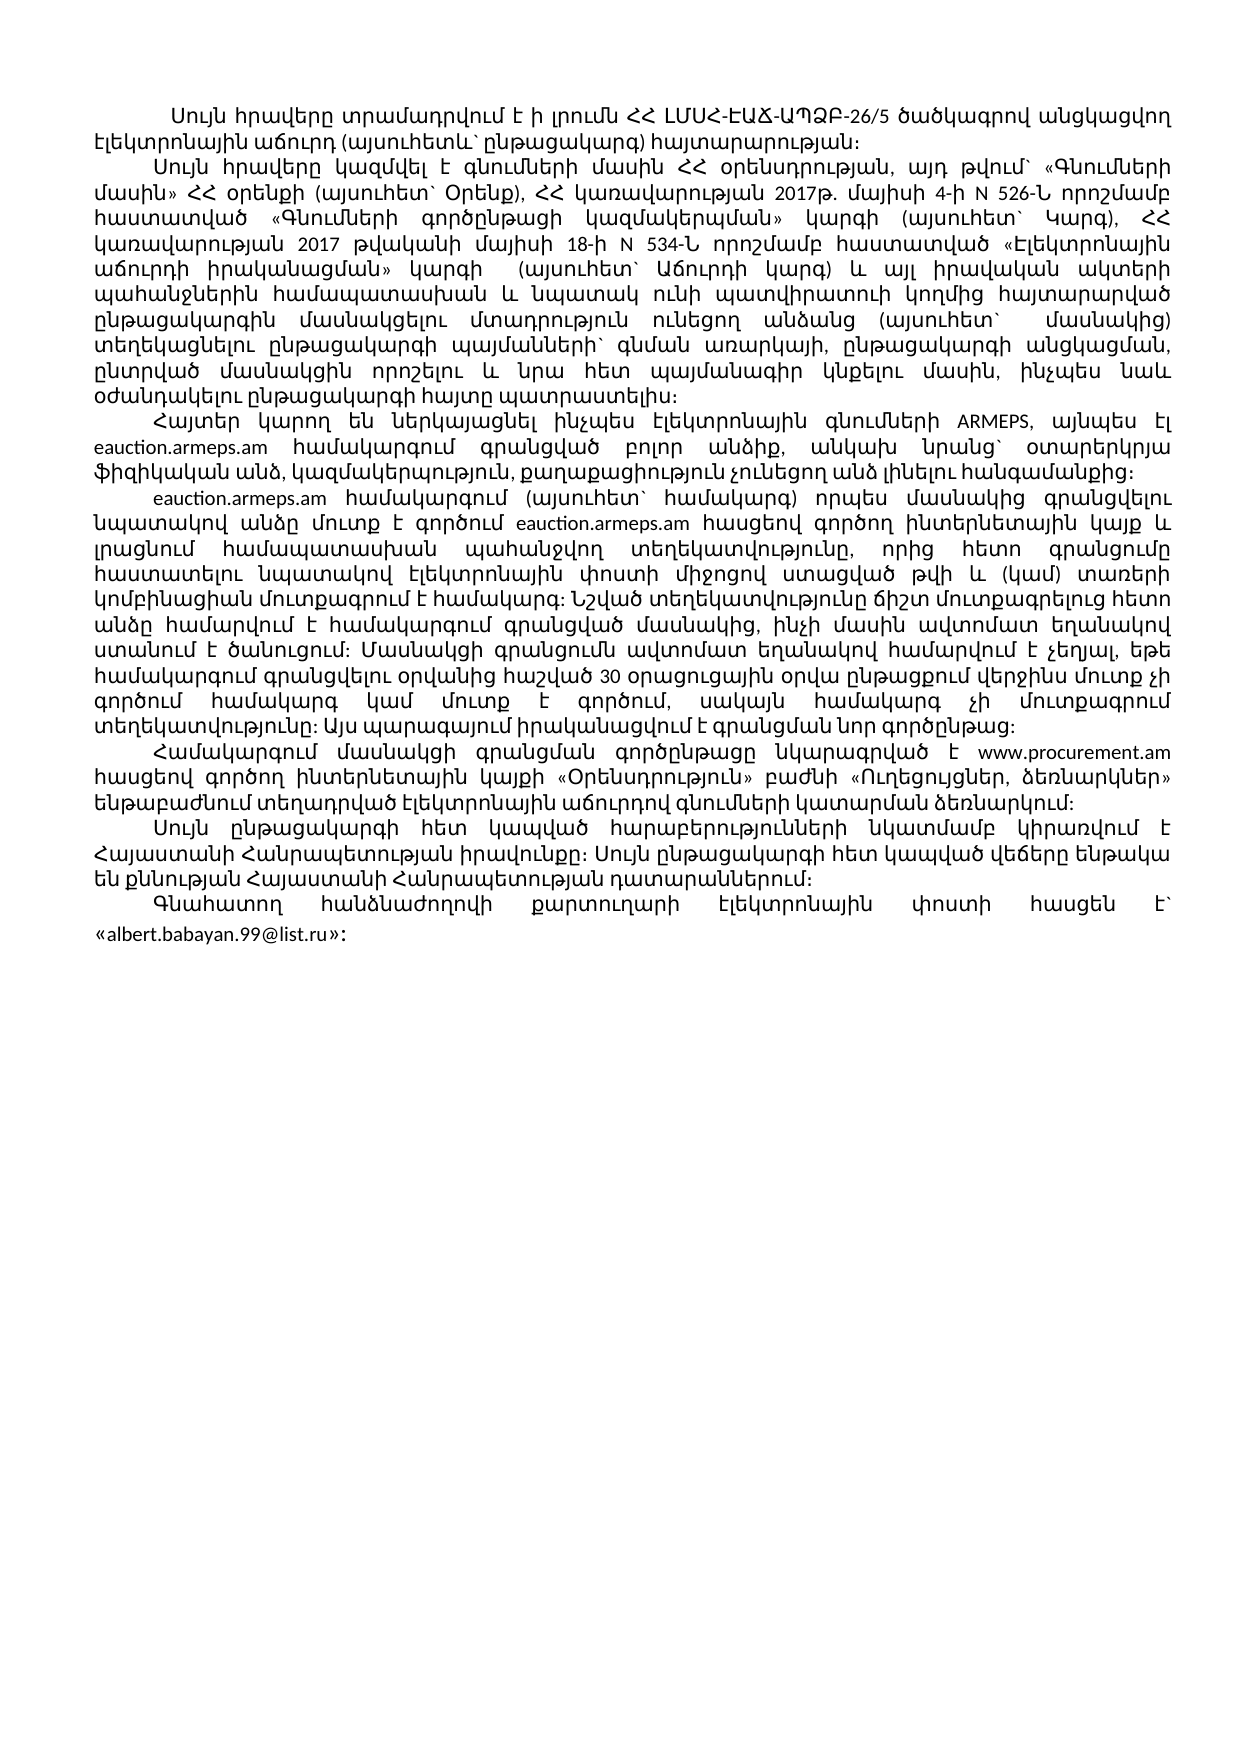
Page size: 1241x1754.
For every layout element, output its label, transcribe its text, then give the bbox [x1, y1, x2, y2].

text Սույն հրավերը տրամադրվում է ի լրումն ՀՀ ԼՄՍՀ-ԷԱՃ-ԱՊՁԲ-26/5 ծածկագրով անցկացվող էլեկտրոնային աճուրդ (այսուհետև` ընթացակարգ) հայտարարության։ [94, 104, 1171, 154]
text Սույն ընթացակարգի հետ կապված հարաբերությունների նկատմամբ կիրառվում է Հայաստանի Հանրապետության իրավունքը։ Սույն ընթացակարգի հետ կապված վեճերը ենթակա են քննության Հայաստանի Հանրապետության դատարաններում։ [94, 815, 1171, 892]
text eauction.armeps.am համակարգում (այսուհետ` համակարգ) որպես մասնակից գրանցվելու նպատակով անձը մուտք է գործում eauction.armeps.am հասցեով գործող ինտերնետային կայք և լրացնում համապատասխան պահանջվող տեղեկատվությունը, որից հետո գրանցումը հաստատելու նպատակով էլեկտրոնային փոստի միջոցով ստացված թվի և (կամ) տառերի կոմբինացիան մուտքագրում է համակարգ: Նշված տեղեկատվությունը ճիշտ մուտքագրելուց հետո անձը համարվում է համակարգում գրանցված մասնակից, ինչի մասին ավտոմատ եղանակով ստանում է ծանուցում: Մասնակցի գրանցումն ավտոմատ եղանակով համարվում է չեղյալ, եթե համակարգում գրանցվելու օրվանից հաշված 30 օրացուցային օրվա ընթացքում վերջինս մուտք չի գործում համակարգ կամ մուտք է գործում, սակայն համակարգ չի մուտքագրում տեղեկատվությունը: Այս պարագայում իրականացվում է գրանցման նոր գործընթաց: [94, 485, 1171, 739]
text Հայտեր կարող են ներկայացնել ինչպես էլեկտրոնային գնումների ARMEPS, այնպես էլ eauction.armeps.am համակարգում գրանցված բոլոր անձիք, անկախ նրանց` օտարերկրյա ֆիզիկական անձ, կազմակերպություն, քաղաքացիություն չունեցող անձ լինելու հանգամանքից։ [94, 409, 1171, 485]
text Գնահատող հանձնաժողովի քարտուղարի էլեկտրոնային փոստի հասցեն է` «albert.babayan.99@list.ru»: [94, 892, 1171, 948]
text Համակարգում մասնակցի գրանցման գործընթացը նկարագրված է www.procurement.am հասցեով գործող ինտերնետային կայքի «Օրենսդրություն» բաժնի «Ուղեցույցներ, ձեռնարկներ» ենթաբաժնում տեղադրված էլեկտրոնային աճուրդով գնումների կատարման ձեռնարկում: [94, 739, 1171, 815]
text Սույն հրավերը կազմվել է գնումների մասին ՀՀ օրենսդրության, այդ թվում` «Գնումների մասին» ՀՀ օրենքի (այսուհետ` Օրենք), ՀՀ կառավարության 2017թ. մայիսի 4-ի N 526-Ն որոշմամբ հաստատված «Գնումների գործընթացի կազմակերպման» կարգի (այսուհետ` Կարգ), ՀՀ կառավարության 2017 թվականի մայիսի 18-ի N 534-Ն որոշմամբ հաստատված «Էլեկտրոնային աճուրդի իրականացման» կարգի (այսուհետ` Աճուրդի կարգ) և այլ իրավական ակտերի պահանջներին համապատասխան և նպատակ ունի պատվիրատուի կողմից հայտարարված ընթացակարգին մասնակցելու մտադրություն ունեցող անձանց (այսուհետ` մասնակից) տեղեկացնելու ընթացակարգի պայմանների` գնման առարկայի, ընթացակարգի անցկացման, ընտրված մասնակցին որոշելու և նրա հետ պայմանագիր կնքելու մասին, ինչպես նաև օժանդակելու ընթացակարգի հայտը պատրաստելիս։ [94, 154, 1171, 409]
